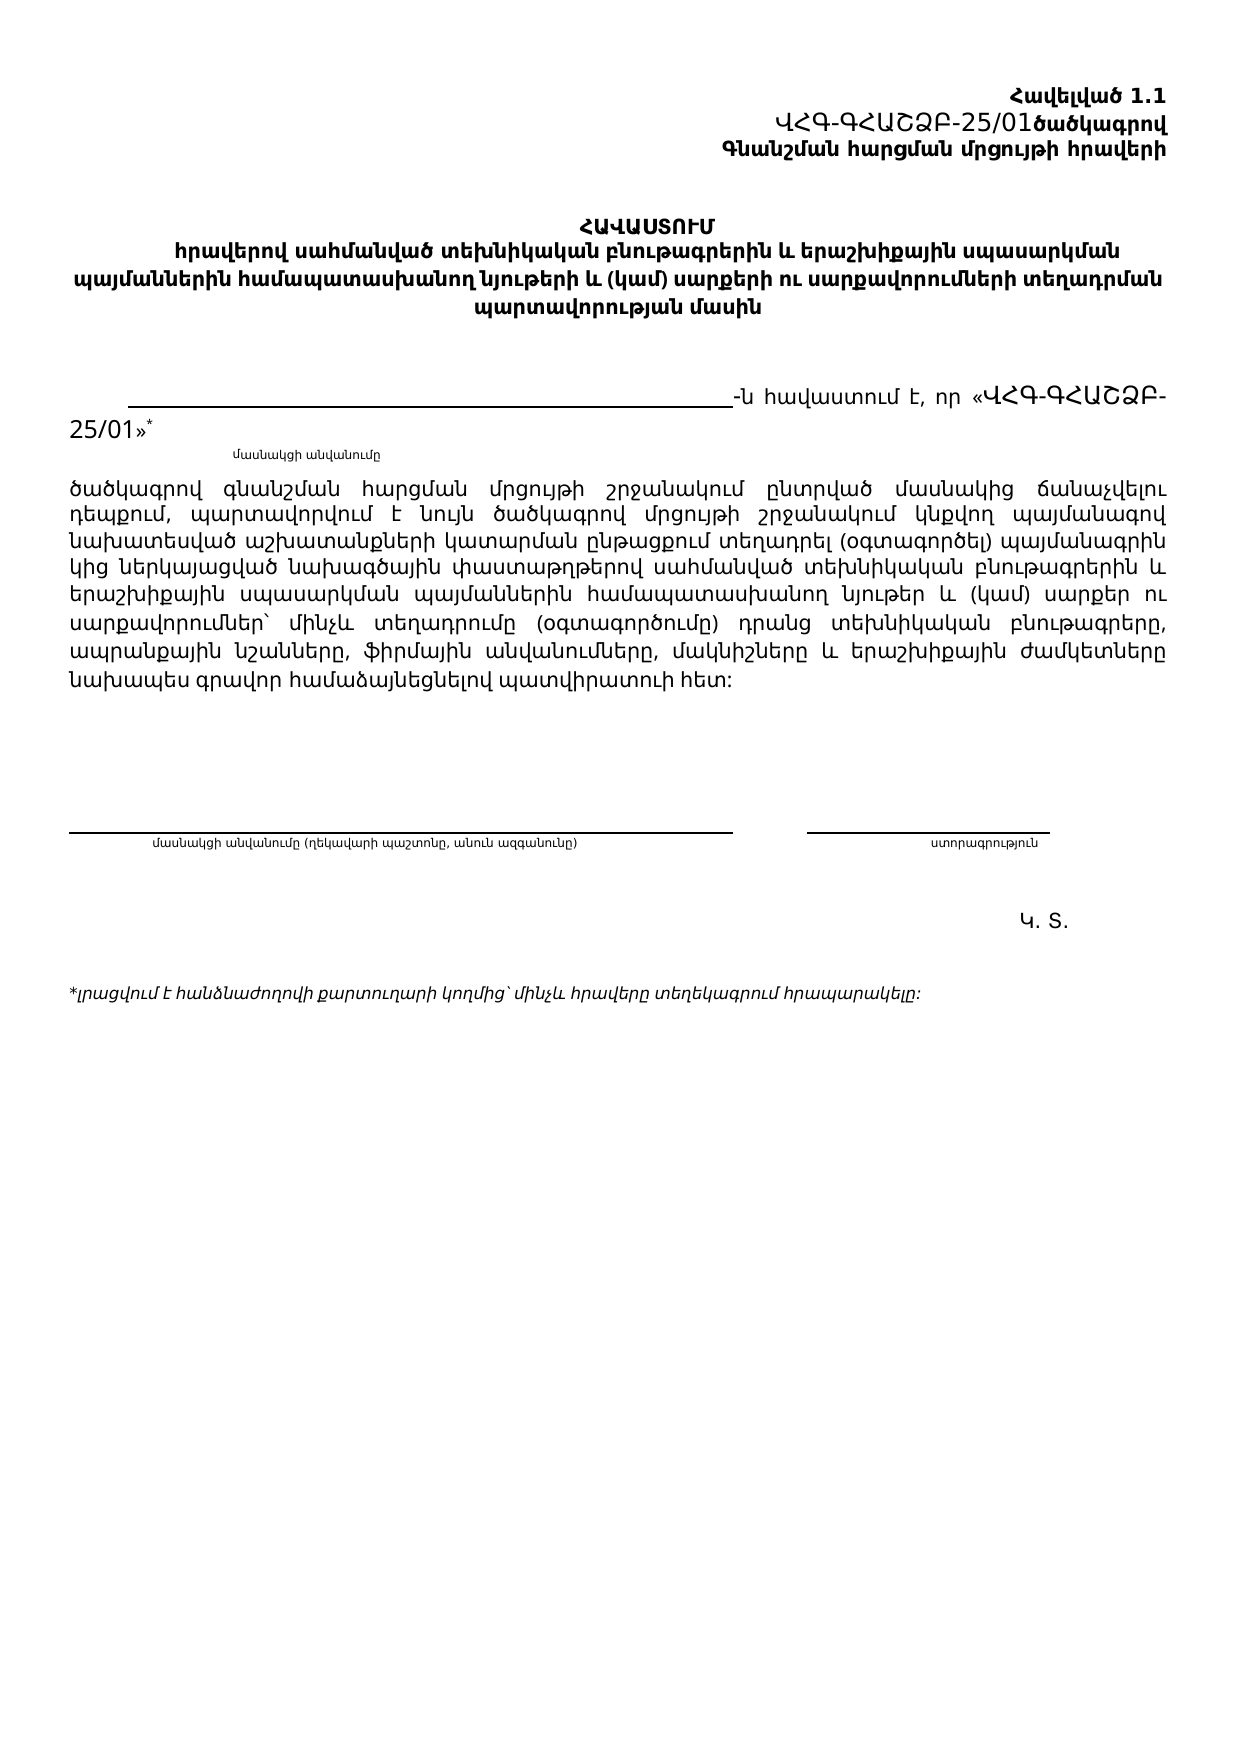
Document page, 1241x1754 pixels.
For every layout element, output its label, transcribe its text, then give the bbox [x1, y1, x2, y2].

text մասնակցի անվանումը [69, 446, 1167, 474]
text Գնանշման հարցման մրցույթի հրավերի [69, 137, 1167, 162]
text -ն հավաստում է, որ «ՎՀԳ-ԳՀԱՇՁԲ-25/01»* [69, 377, 1167, 446]
text ՎՀԳ-ԳՀԱՇՁԲ-25/01ծածկագրով [69, 108, 1167, 137]
text *լրացվում է հանձնաժողովի քարտուղարի կողմից` մինչև հրավերը տեղեկագրում հրապարակելը: [69, 982, 1167, 1004]
text ծածկագրով գնանշման հարցման մրցույթի շրջանակում ընտրված մասնակից ճանաչվելու դեպքում, պարտավորվում է նույն ծածկագրով մրցույթի շրջանակում կնքվող պայմանագով նախատեսված աշխատանքների կատարման ընթացքում տեղադրել (օգտագործել) պայմանագրին կից ներկայացված նախագծային փաստաթղթերով սահմանված տեխնիկական բնութագրերին և երաշխիքային սպասարկման պայմաններին համապատասխանող նյութեր և (կամ) սարքեր ու սարքավորումներ՝ մինչև տեղադրումը (օգտագործումը) դրանց տեխնիկական բնութագրերը, ապրանքային նշանները, ֆիրմային անվանումները, մակնիշները և երաշխիքային ժամկետները նախապես գրավոր համաձայնեցնելով պատվիրատուի հետ: [69, 474, 1167, 693]
text մասնակցի անվանումը (ղեկավարի պաշտոնը, անուն ազգանունը) ստորագրություն [69, 836, 1167, 860]
subtitle Հավելված 1.1 [69, 84, 1167, 108]
subtitle հրավերով սահմանված տեխնիկական բնութագրերին և երաշխիքային սպասարկման պայմաններին համապատասխանող նյութերի և (կամ) սարքերի ու սարքավորումների տեղադրման պարտավորության մասին [69, 239, 1167, 321]
subtitle ՀԱՎԱՍՏՈՒՄ [69, 215, 1167, 239]
text Կ. Տ. [69, 909, 1167, 933]
